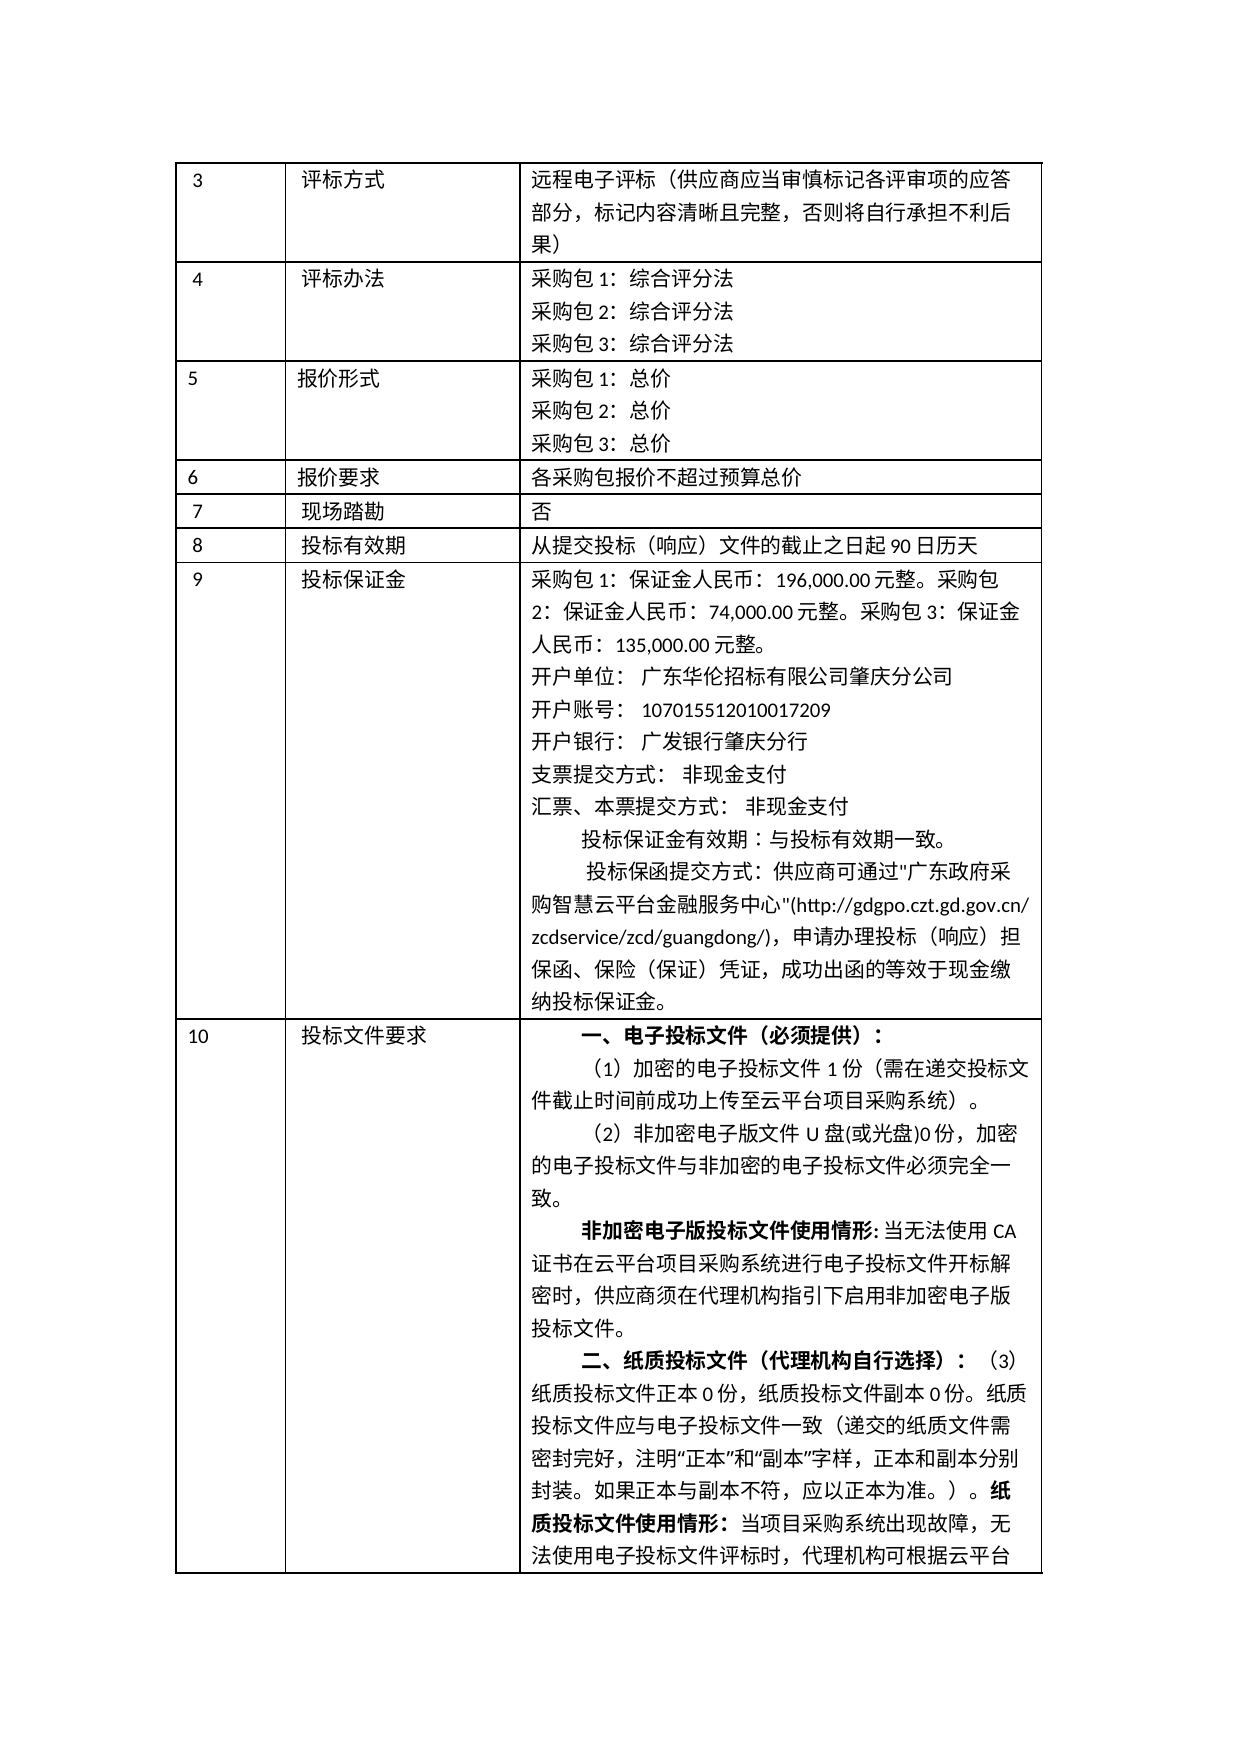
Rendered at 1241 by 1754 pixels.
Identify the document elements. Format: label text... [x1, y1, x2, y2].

table_cell 4 [177, 263, 285, 360]
table_cell 8 [177, 529, 285, 561]
table_cell 投标有效期 [286, 529, 519, 561]
table_cell 10 [177, 1020, 285, 1572]
table_cell 从提交投标（响应）文件的截止之日起90日历天 [521, 529, 1041, 561]
table_cell 评标方式 [286, 164, 519, 261]
table_cell 报价要求 [286, 461, 519, 493]
table_cell 否 [521, 495, 1041, 527]
table_cell 评标办法 [286, 263, 519, 360]
table_cell 各采购包报价不超过预算总价 [521, 461, 1041, 493]
table_cell 现场踏勘 [286, 495, 519, 527]
table_cell 6 [177, 461, 285, 493]
table_cell 9 [177, 563, 285, 1018]
table_cell 投标保证金 [286, 563, 519, 1018]
table_cell 采购包1：综合评分法 采购包2：综合评分法 采购包3：综合评分法 [521, 263, 1041, 360]
table_cell 采购包1：保证金人民币：196,000.00元整。采购包2：保证金人民币：74,000.00元整。采购包3：保证金人民币：135,000.00元整。 开户单位： 广东华伦招标有限公司肇庆分公司 开户账号： 107015512010017209 开户银行： 广发银行肇庆分行 支票提交方式： 非现金支付 汇票、本票提交方式： 非现金支付 投标保证金有效期∶与投标有效期一致。 投标保函提交方式：供应商可通过"广东政府采购智慧云平台金融服务中心"(http://gdgpo.czt.gd.gov.cn/zcdservice/zcd/guangdong/)，申请办理投标（响应）担保函、保险（保证）凭证，成功出函的等效于现金缴纳投标保证金。 [521, 563, 1041, 1018]
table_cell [521, 1020, 1041, 1572]
table_cell 3 [177, 164, 285, 261]
table_cell 远程电子评标（供应商应当审慎标记各评审项的应答部分，标记内容清晰且完整，否则将自行承担不利后果） [521, 164, 1041, 261]
table_cell 7 [177, 495, 285, 527]
table_cell 采购包1：总价 采购包2：总价 采购包3：总价 [521, 362, 1041, 459]
table_cell 投标文件要求 [286, 1020, 519, 1572]
table_cell 5 [177, 362, 285, 459]
table_cell 报价形式 [286, 362, 519, 459]
